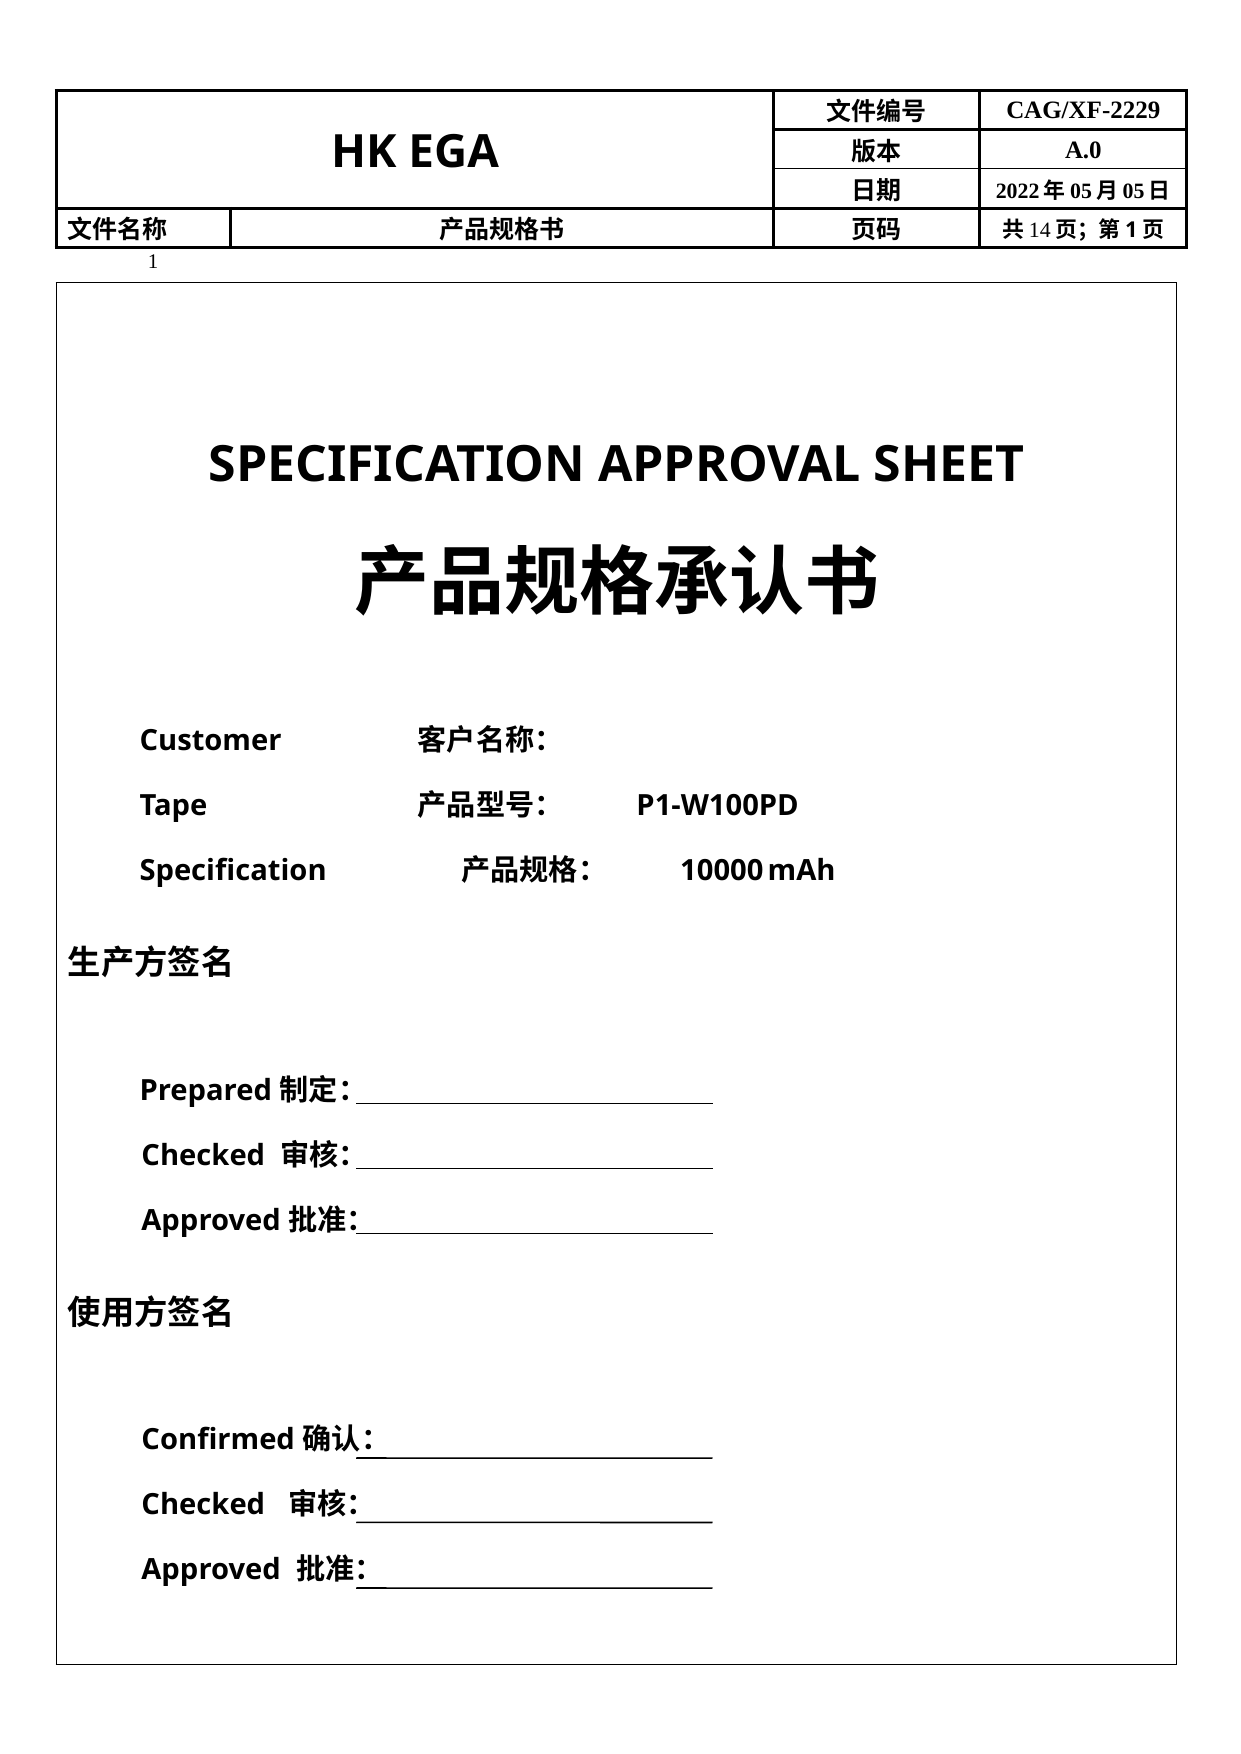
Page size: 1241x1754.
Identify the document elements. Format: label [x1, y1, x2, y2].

table_header [57, 283, 1176, 1664]
